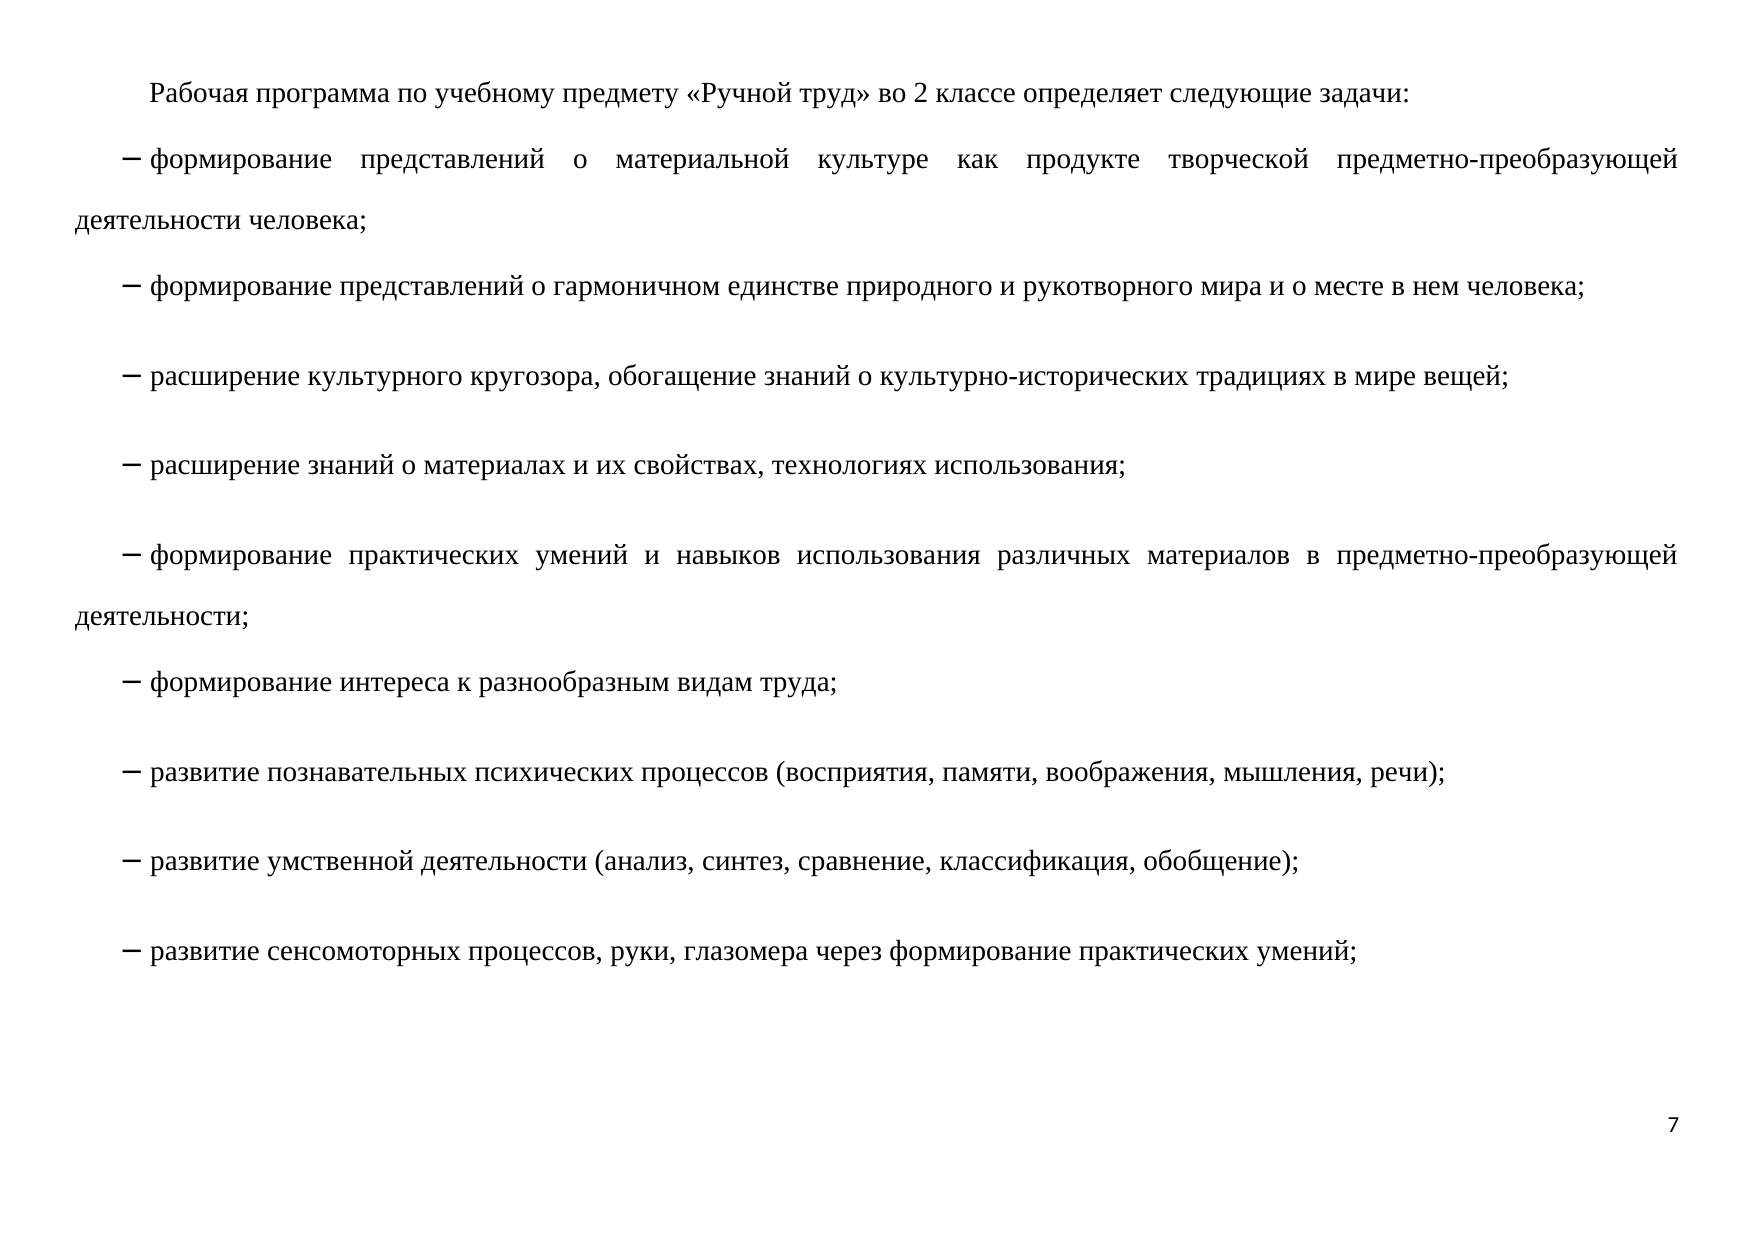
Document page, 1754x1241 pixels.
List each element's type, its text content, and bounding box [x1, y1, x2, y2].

list формирование интереса к разнообразным видам труда; [75, 648, 1679, 708]
list развитие умственной деятельности (анализ, синтез, сравнение, классификация, обобщение); [75, 827, 1679, 887]
list формирование представлений о гармоничном единстве природного и рукотворного мира и о месте в нем человека; [75, 252, 1679, 312]
text Рабочая программа по учебному предмету «Ручной труд» во 2 классе определяет следующие задачи: [75, 75, 1679, 108]
list расширение знаний о материалах и их свойствах, технологиях использования; [75, 432, 1679, 491]
list формирование практических умений и навыков использования различных материалов в предметно-преобразующей деятельности; [75, 521, 1679, 631]
list развитие познавательных психических процессов (восприятия, памяти, воображения, мышления, речи); [75, 738, 1679, 798]
list расширение культурного кругозора, обогащение знаний о культурно-исторических традициях в мире вещей; [75, 342, 1679, 402]
list развитие сенсомоторных процессов, руки, глазомера через формирование практических умений; [75, 917, 1679, 977]
list формирование представлений о материальной культуре как продукте творческой предметно-преобразующей деятельности человека; [75, 125, 1679, 235]
